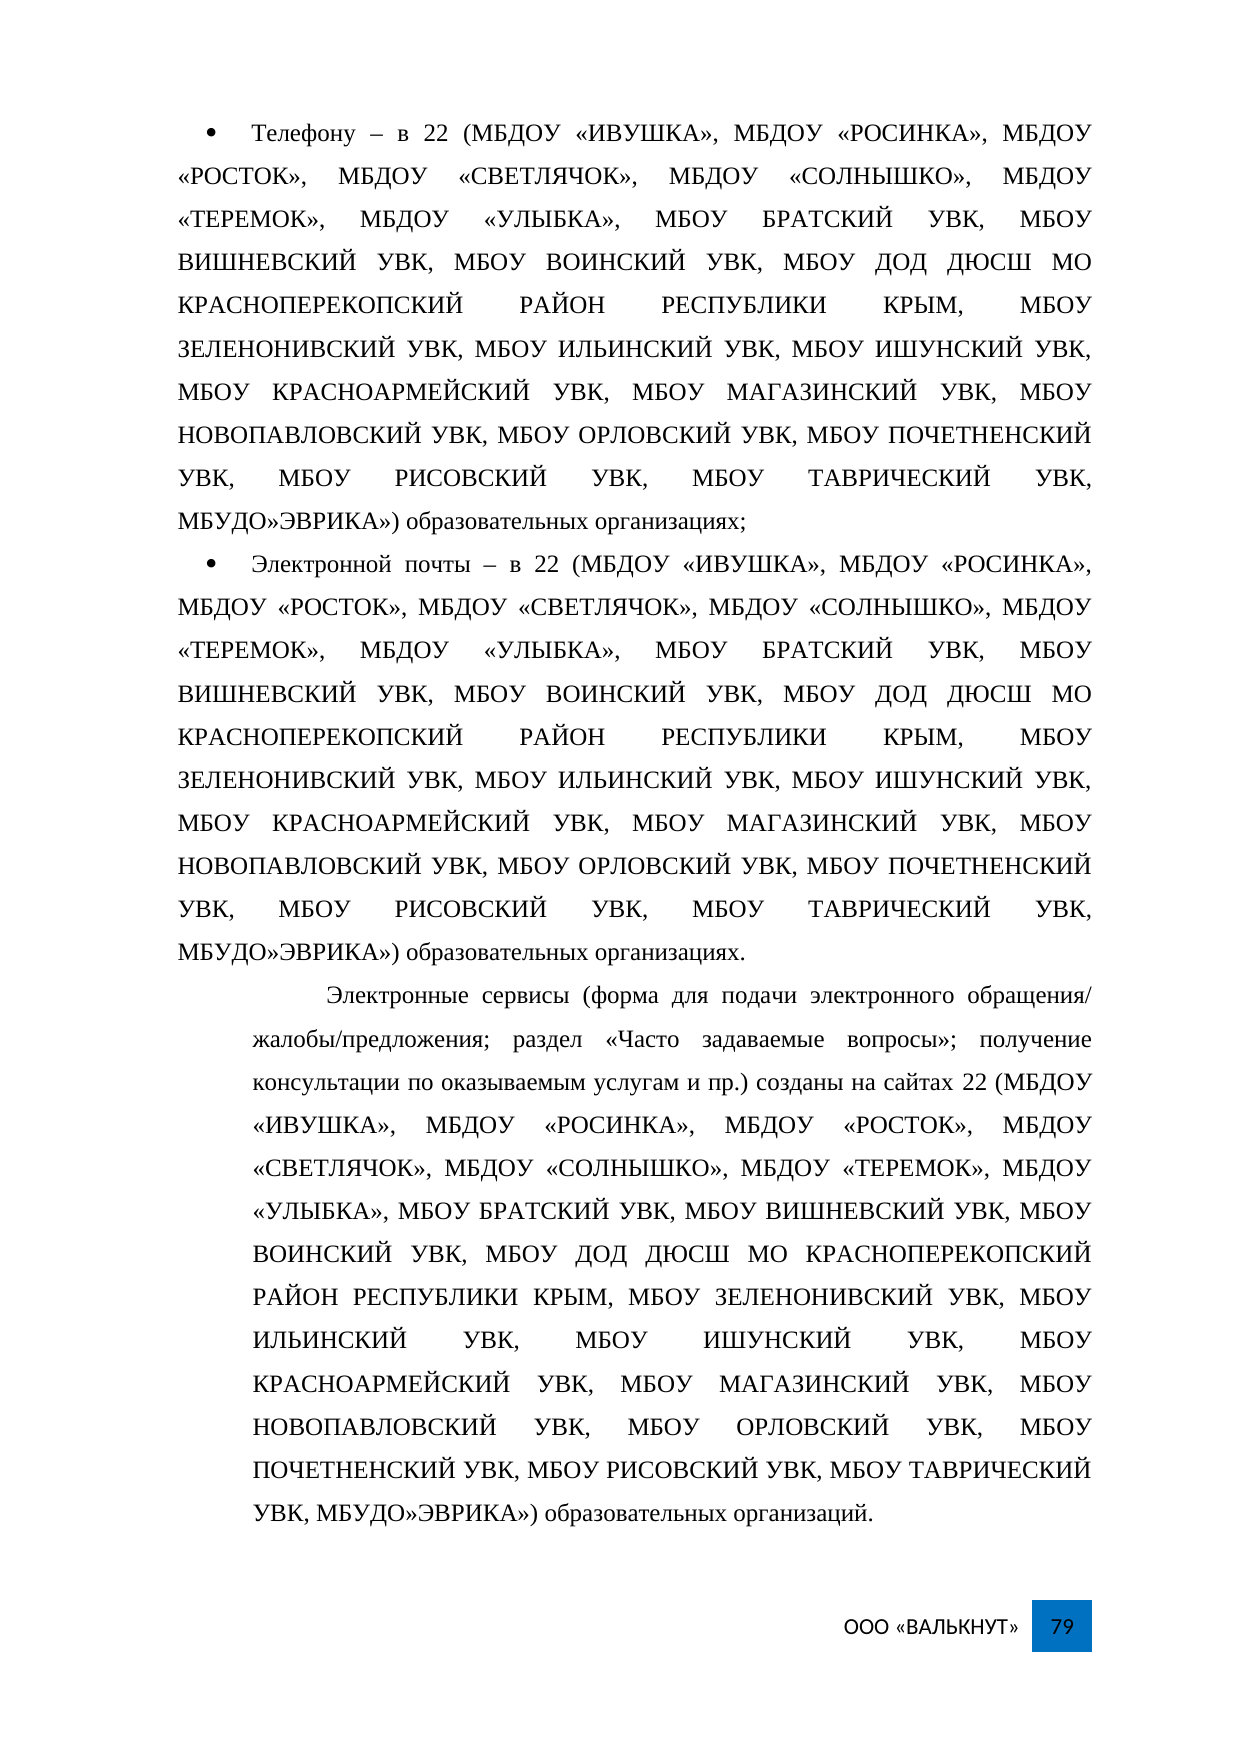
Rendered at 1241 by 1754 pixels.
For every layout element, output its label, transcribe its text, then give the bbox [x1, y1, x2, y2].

text Электронные сервисы (форма для подачи электронного обращения/ жалобы/предложения; раздел «Часто задаваемые вопросы»; получение консультации по оказываемым услугам и пр.) созданы на сайтах 22 (МБДОУ «ИВУШКА», МБДОУ «РОСИНКА», МБДОУ «РОСТОК», МБДОУ «СВЕТЛЯЧОК», МБДОУ «СОЛНЫШКО», МБДОУ «ТЕРЕМОК», МБДОУ «УЛЫБКА», МБОУ БРАТСКИЙ УВК, МБОУ ВИШНЕВСКИЙ УВК, МБОУ ВОИНСКИЙ УВК, МБОУ ДОД ДЮСШ МО КРАСНОПЕРЕКОПСКИЙ РАЙОН РЕСПУБЛИКИ КРЫМ, МБОУ ЗЕЛЕНОНИВСКИЙ УВК, МБОУ ИЛЬИНСКИЙ УВК, МБОУ ИШУНСКИЙ УВК, МБОУ КРАСНОАРМЕЙСКИЙ УВК, МБОУ МАГАЗИНСКИЙ УВК, МБОУ НОВОПАВЛОВСКИЙ УВК, МБОУ ОРЛОВСКИЙ УВК, МБОУ ПОЧЕТНЕНСКИЙ УВК, МБОУ РИСОВСКИЙ УВК, МБОУ ТАВРИЧЕСКИЙ УВК, МБУДО»ЭВРИКА») образовательных организаций. [252, 981, 1092, 1527]
list Электронной почты – в 22 (МБДОУ «ИВУШКА», МБДОУ «РОСИНКА», МБДОУ «РОСТОК», МБДОУ «СВЕТЛЯЧОК», МБДОУ «СОЛНЫШКО», МБДОУ «ТЕРЕМОК», МБДОУ «УЛЫБКА», МБОУ БРАТСКИЙ УВК, МБОУ ВИШНЕВСКИЙ УВК, МБОУ ВОИНСКИЙ УВК, МБОУ ДОД ДЮСШ МО КРАСНОПЕРЕКОПСКИЙ РАЙОН РЕСПУБЛИКИ КРЫМ, МБОУ ЗЕЛЕНОНИВСКИЙ УВК, МБОУ ИЛЬИНСКИЙ УВК, МБОУ ИШУНСКИЙ УВК, МБОУ КРАСНОАРМЕЙСКИЙ УВК, МБОУ МАГАЗИНСКИЙ УВК, МБОУ НОВОПАВЛОВСКИЙ УВК, МБОУ ОРЛОВСКИЙ УВК, МБОУ ПОЧЕТНЕНСКИЙ УВК, МБОУ РИСОВСКИЙ УВК, МБОУ ТАВРИЧЕСКИЙ УВК, МБУДО»ЭВРИКА») образовательных организациях. [177, 549, 1092, 966]
list Телефону – в 22 (МБДОУ «ИВУШКА», МБДОУ «РОСИНКА», МБДОУ «РОСТОК», МБДОУ «СВЕТЛЯЧОК», МБДОУ «СОЛНЫШКО», МБДОУ «ТЕРЕМОК», МБДОУ «УЛЫБКА», МБОУ БРАТСКИЙ УВК, МБОУ ВИШНЕВСКИЙ УВК, МБОУ ВОИНСКИЙ УВК, МБОУ ДОД ДЮСШ МО КРАСНОПЕРЕКОПСКИЙ РАЙОН РЕСПУБЛИКИ КРЫМ, МБОУ ЗЕЛЕНОНИВСКИЙ УВК, МБОУ ИЛЬИНСКИЙ УВК, МБОУ ИШУНСКИЙ УВК, МБОУ КРАСНОАРМЕЙСКИЙ УВК, МБОУ МАГАЗИНСКИЙ УВК, МБОУ НОВОПАВЛОВСКИЙ УВК, МБОУ ОРЛОВСКИЙ УВК, МБОУ ПОЧЕТНЕНСКИЙ УВК, МБОУ РИСОВСКИЙ УВК, МБОУ ТАВРИЧЕСКИЙ УВК, МБУДО»ЭВРИКА») образовательных организациях; [177, 118, 1092, 535]
